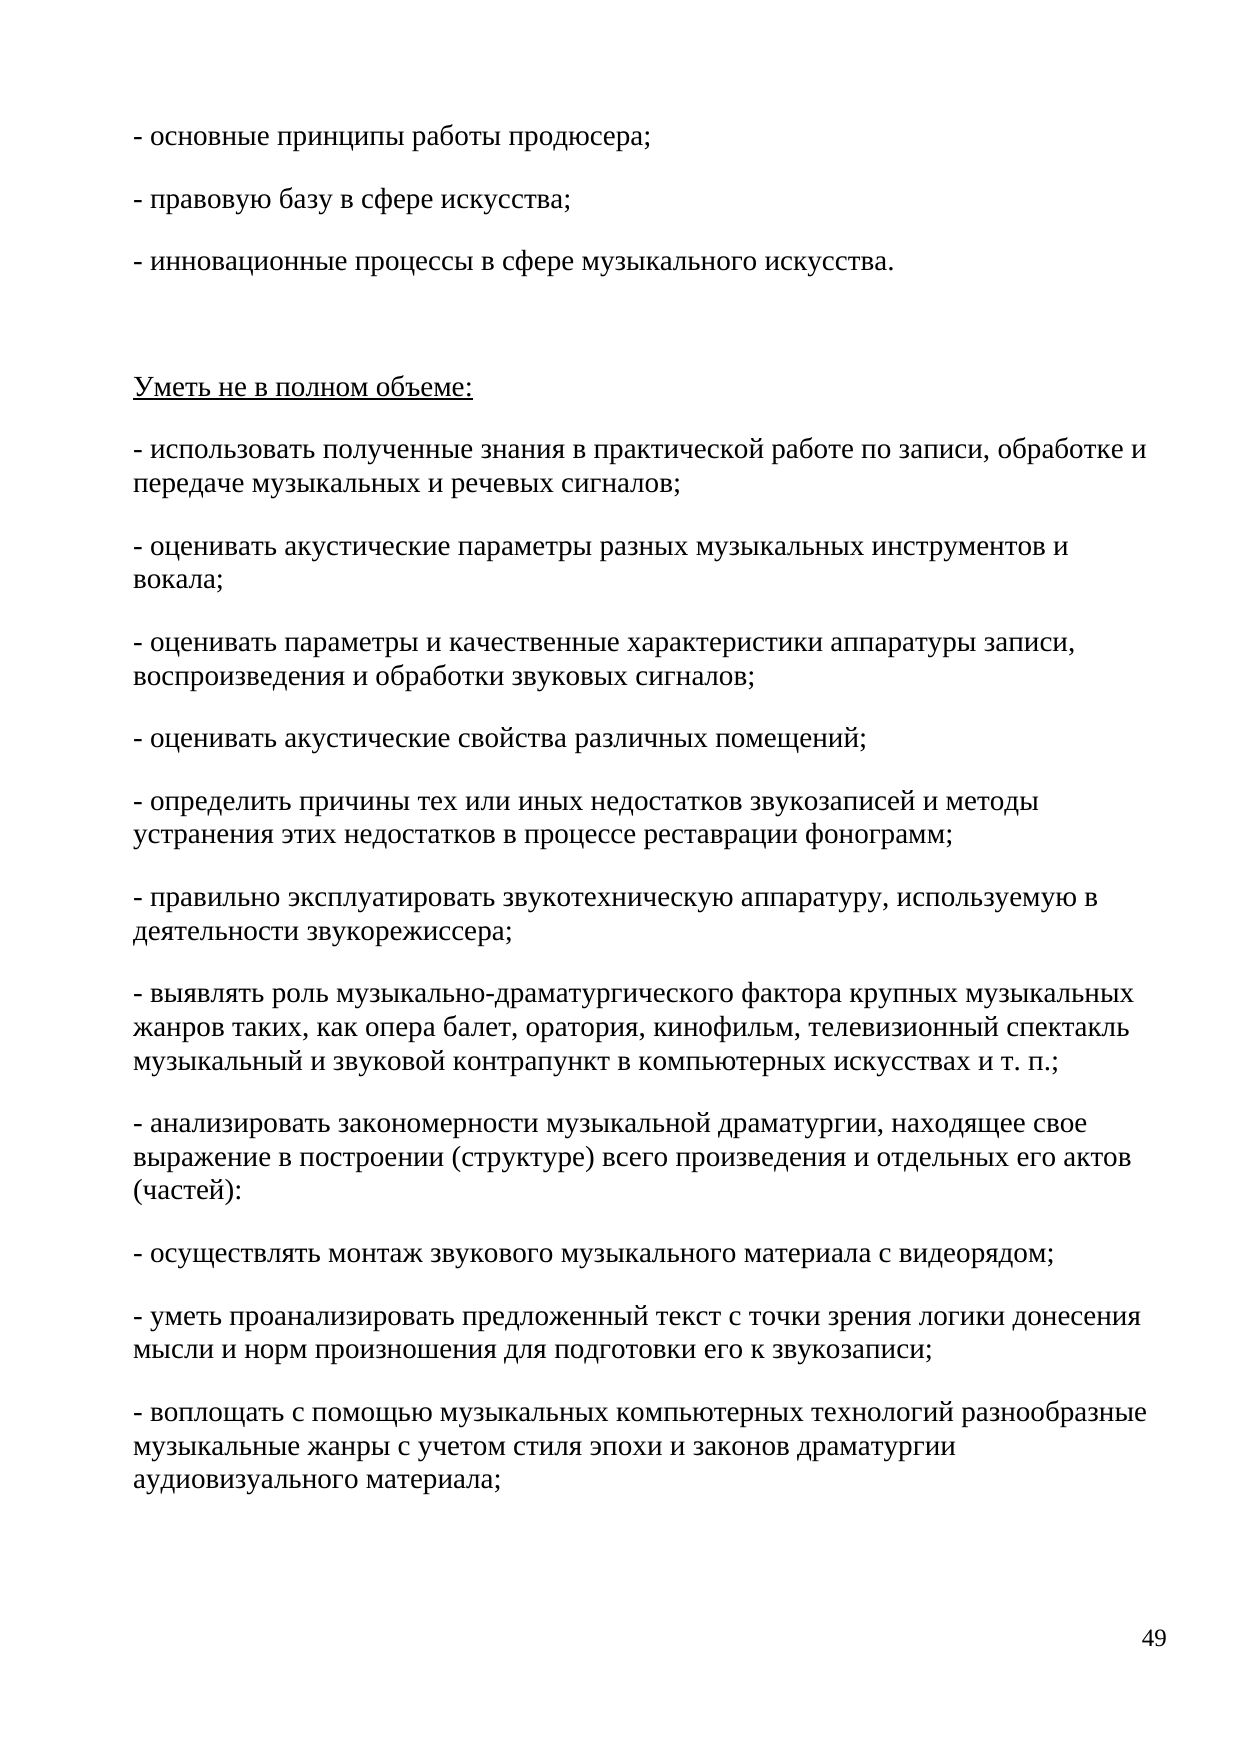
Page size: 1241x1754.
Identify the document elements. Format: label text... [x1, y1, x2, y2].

text - уметь проанализировать предложенный текст с точки зрения логики донесения мысли и норм произношения для подготовки его к звукозаписи; [133, 1298, 1167, 1365]
text - инновационные процессы в сфере музыкального искусства. [133, 243, 1167, 277]
text - анализировать закономерности музыкальной драматургии, находящее свое выражение в построении (структуре) всего произведения и отдельных его актов (частей): [133, 1105, 1167, 1206]
text - основные принципы работы продюсера; [133, 118, 1167, 152]
text - правильно эксплуатировать звукотехническую аппаратуру, используемую в деятельности звукорежиссера; [133, 879, 1167, 946]
text - воплощать с помощью музыкальных компьютерных технологий разнообразные музыкальные жанры с учетом стиля эпохи и законов драматургии аудиовизуального материала; [133, 1394, 1167, 1495]
text - осуществлять монтаж звукового музыкального материала с видеорядом; [133, 1235, 1167, 1269]
text - оценивать акустические свойства различных помещений; [133, 720, 1167, 754]
text Уметь не в полном объеме: [133, 369, 1167, 402]
text - использовать полученные знания в практической работе по записи, обработке и передаче музыкальных и речевых сигналов; [133, 432, 1167, 499]
text - правовую базу в сфере искусства; [133, 181, 1167, 214]
text - определить причины тех или иных недостатков звукозаписей и методы устранения этих недостатков в процессе реставрации фонограмм; [133, 783, 1167, 850]
text - оценивать параметры и качественные характеристики аппаратуры записи, воспроизведения и обработки звуковых сигналов; [133, 624, 1167, 691]
text - выявлять роль музыкально-драматургического фактора крупных музыкальных жанров таких, как опера балет, оратория, кинофильм, телевизионный спектакль музыкальный и звуковой контрапункт в компьютерных искусствах и т. п.; [133, 976, 1167, 1076]
text - оценивать акустические параметры разных музыкальных инструментов и вокала; [133, 528, 1167, 595]
